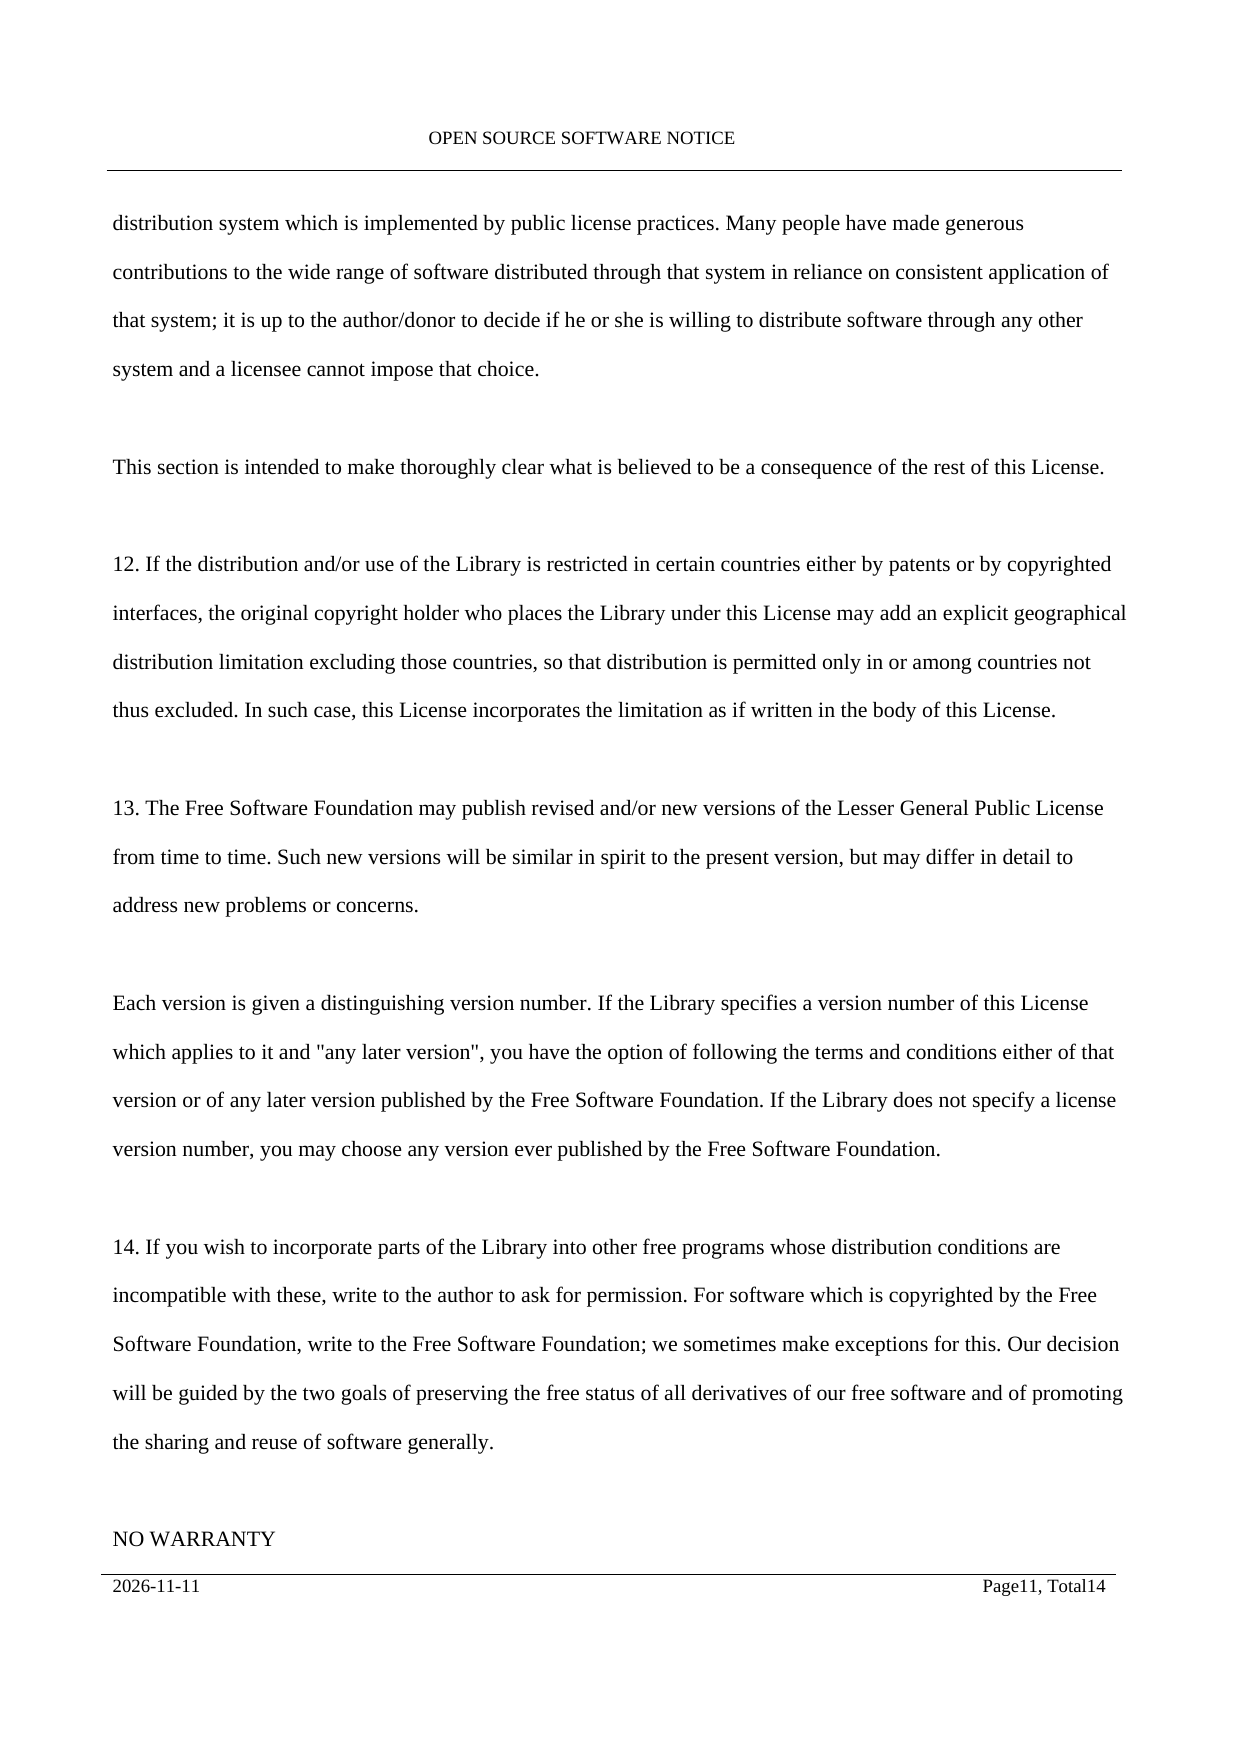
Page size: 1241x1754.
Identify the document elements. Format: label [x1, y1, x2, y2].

text [112, 206, 1128, 1555]
